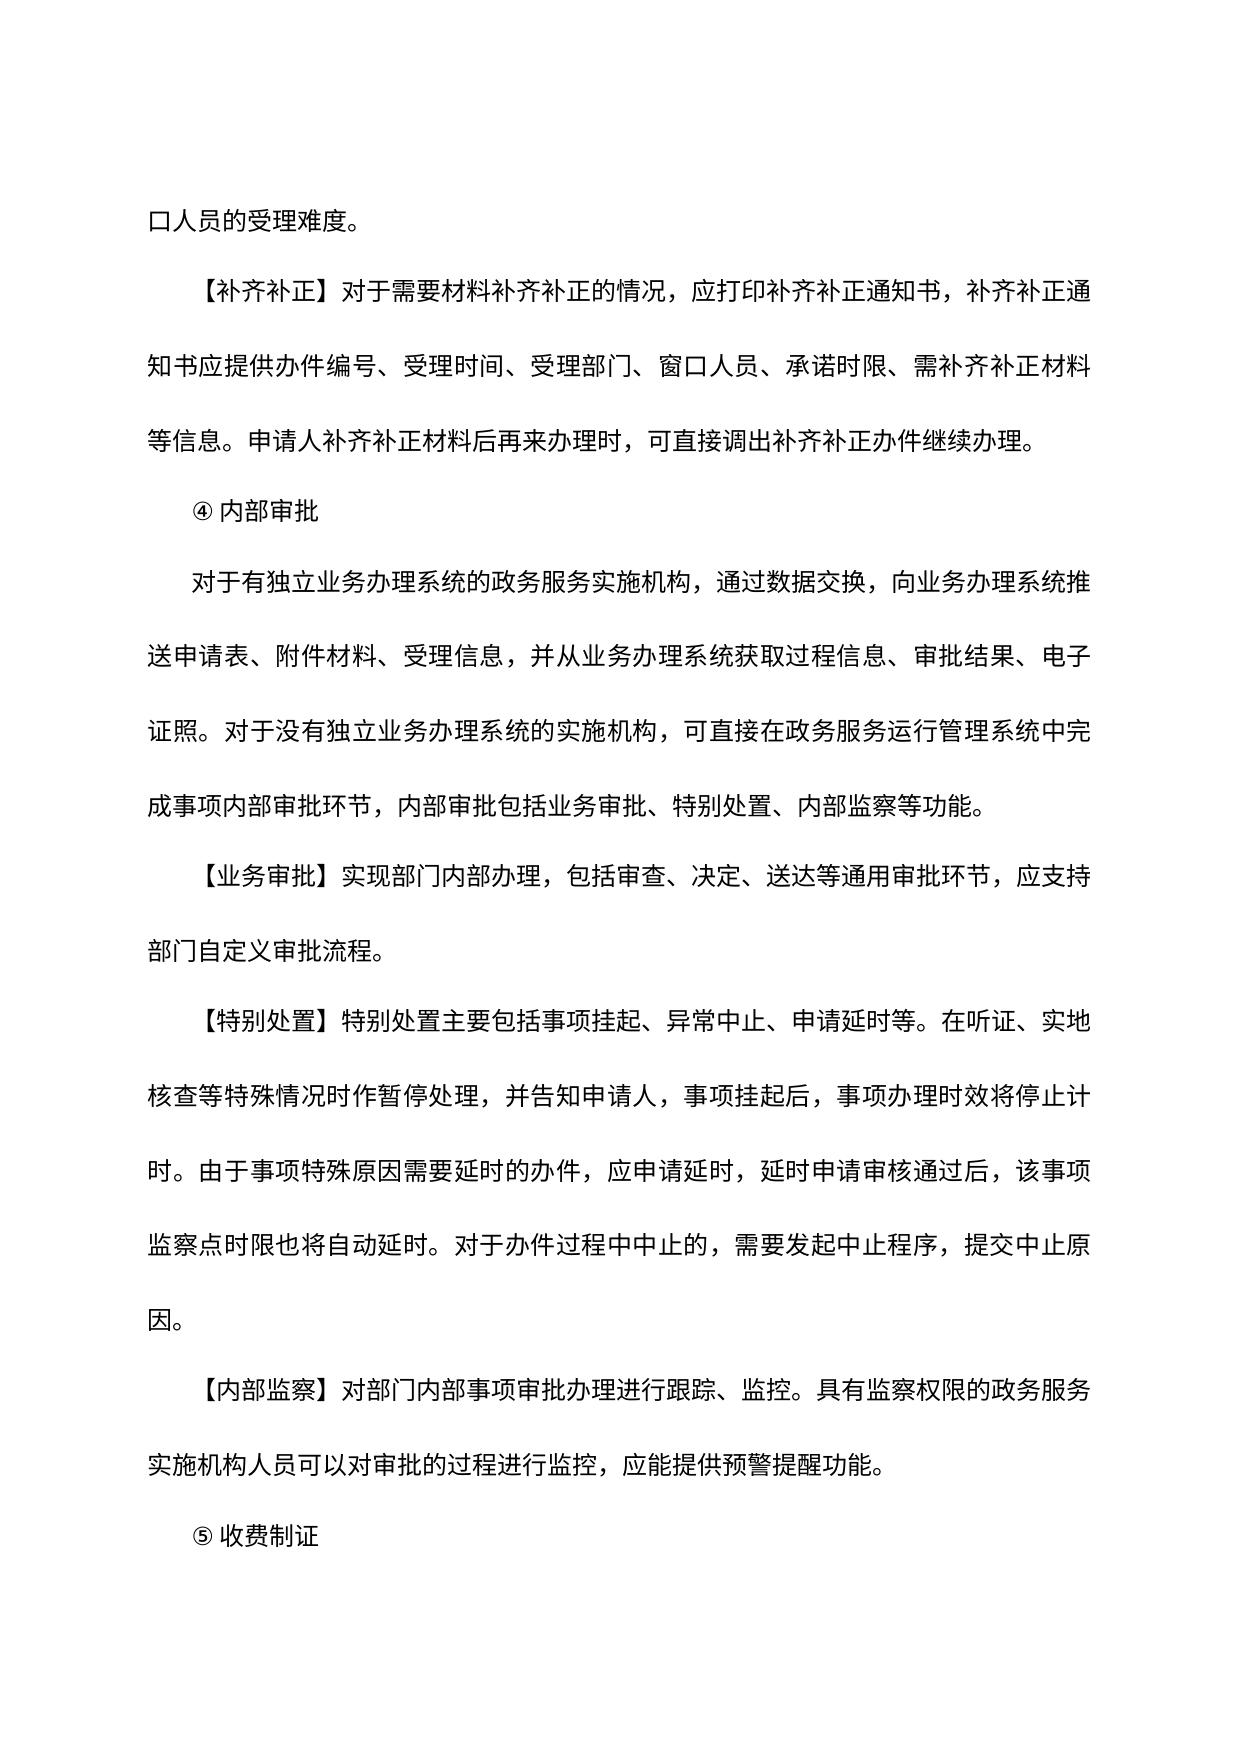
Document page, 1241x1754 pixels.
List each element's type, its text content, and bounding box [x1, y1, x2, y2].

text 【业务审批】实现部门内部办理，包括审查、决定、送达等通用审批环节，应支持部门自定义审批流程。 [148, 842, 1092, 982]
text ④内部审批 [148, 477, 1092, 542]
text 【特别处置】特别处置主要包括事项挂起、异常中止、申请延时等。在听证、实地核查等特殊情况时作暂停处理，并告知申请人，事项挂起后，事项办理时效将停止计时。由于事项特殊原因需要延时的办件，应申请延时，延时申请审核通过后，该事项监察点时限也将自动延时。对于办件过程中中止的，需要发起中止程序，提交中止原因。 [148, 987, 1092, 1351]
text 【补齐补正】对于需要材料补齐补正的情况，应打印补齐补正通知书，补齐补正通知书应提供办件编号、受理时间、受理部门、窗口人员、承诺时限、需补齐补正材料等信息。申请人补齐补正材料后再来办理时，可直接调出补齐补正办件继续办理。 [148, 257, 1092, 472]
text ⑤收费制证 [148, 1502, 1092, 1567]
list 对于有独立业务办理系统的政务服务实施机构，通过数据交换，向业务办理系统推送申请表、附件材料、受理信息，并从业务办理系统获取过程信息、审批结果、电子证照。对于没有独立业务办理系统的实施机构，可直接在政务服务运行管理系统中完成事项内部审批环节，内部审批包括业务审批、特别处置、内部监察等功能。 [148, 548, 1092, 837]
text 【内部监察】对部门内部事项审批办理进行跟踪、监控。具有监察权限的政务服务实施机构人员可以对审批的过程进行监控，应能提供预警提醒功能。 [148, 1356, 1092, 1496]
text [148, 187, 1092, 252]
